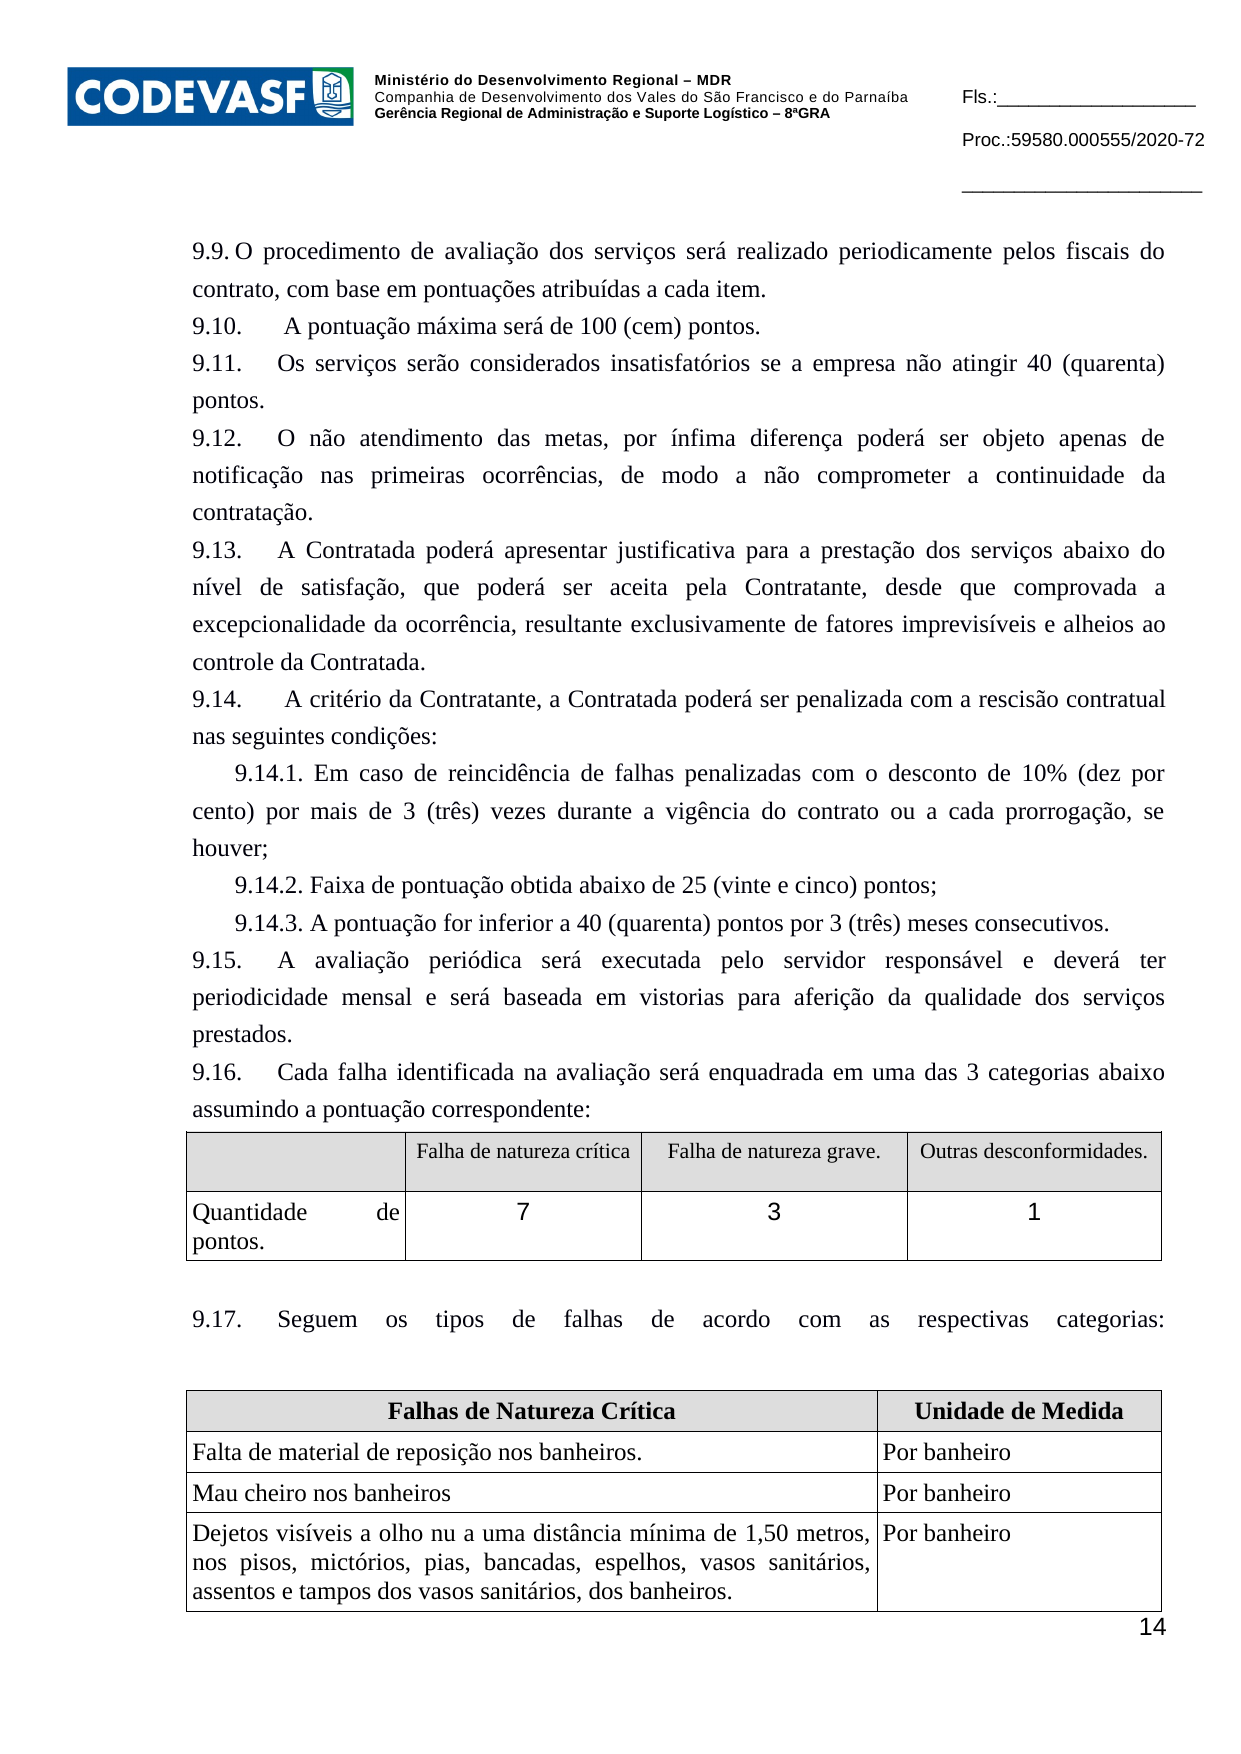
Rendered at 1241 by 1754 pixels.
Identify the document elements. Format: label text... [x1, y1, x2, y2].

text 9.9. O procedimento de avaliação dos serviços será realizado periodicamente pelos fiscais do contrato, com base em pontuações atribuídas a cada item. [192, 236, 1166, 302]
table_cell 7 [406, 1192, 641, 1260]
table_cell Mau cheiro nos banheiros [187, 1473, 877, 1512]
text 9.14.3. A pontuação for inferior a 40 (quarenta) pontos por 3 (três) meses consecutivos. [192, 908, 1166, 936]
table_header Outras desconformidades. [908, 1133, 1161, 1191]
picture [67, 67, 354, 126]
text 9.14.2. Faixa de pontuação obtida abaixo de 25 (vinte e cinco) pontos; [192, 870, 1166, 899]
table_cell Por banheiro [878, 1513, 1161, 1611]
table_cell Falta de material de reposição nos banheiros. [187, 1432, 877, 1472]
text 9.13. A Contratada poderá apresentar justificativa para a prestação dos serviços abaixo do nível de satisfação, que poderá ser aceita pela Contratante, desde que comprovada a excepcionalidade da ocorrência, resultante exclusivamente de fatores imprevisíveis e alheios ao controle da Contratada. [192, 535, 1166, 675]
text 9.14. A critério da Contratante, a Contratada poderá ser penalizada com a rescisão contratual nas seguintes condições: [192, 684, 1166, 750]
table_header [187, 1133, 405, 1191]
text 9.12. O não atendimento das metas, por ínfima diferença poderá ser objeto apenas de notificação nas primeiras ocorrências, de modo a não comprometer a continuidade da contratação. [192, 423, 1166, 526]
text 9.10. A pontuação máxima será de 100 (cem) pontos. [192, 311, 1166, 340]
text 9.14.1. Em caso de reincidência de falhas penalizadas com o desconto de 10% (dez por cento) por mais de 3 (três) vezes durante a vigência do contrato ou a cada prorrogação, se houver; [192, 758, 1166, 862]
table_cell 1 [908, 1192, 1161, 1260]
table_cell Por banheiro [878, 1432, 1161, 1472]
table_cell Quantidade de pontos. [187, 1192, 405, 1260]
text 9.16. Cada falha identificada na avaliação será enquadrada em uma das 3 categorias abaixo assumindo a pontuação correspondente: [192, 1057, 1166, 1123]
table_header Falhas de Natureza Crítica [187, 1391, 877, 1431]
table_cell 3 [642, 1192, 907, 1260]
table_cell Por banheiro [878, 1473, 1161, 1512]
table_header Falha de natureza crítica [406, 1133, 641, 1191]
text 9.15. A avaliação periódica será executada pelo servidor responsável e deverá ter periodicidade mensal e será baseada em vistorias para aferição da qualidade dos serviços prestados. [192, 945, 1166, 1048]
text 9.11. Os serviços serão considerados insatisfatórios se a empresa não atingir 40 (quarenta) pontos. [192, 348, 1166, 414]
text 9.17. Seguem os tipos de falhas de acordo com as respectivas categorias: [192, 1304, 1166, 1376]
table_header Falha de natureza grave. [642, 1133, 907, 1191]
table_header Unidade de Medida [878, 1391, 1161, 1431]
table_cell Dejetos visíveis a olho nu a uma distância mínima de 1,50 metros, nos pisos, mictórios, pias, bancadas, espelhos, vasos sanitários, assentos e tampos dos vasos sanitários, dos banheiros. [187, 1513, 877, 1611]
